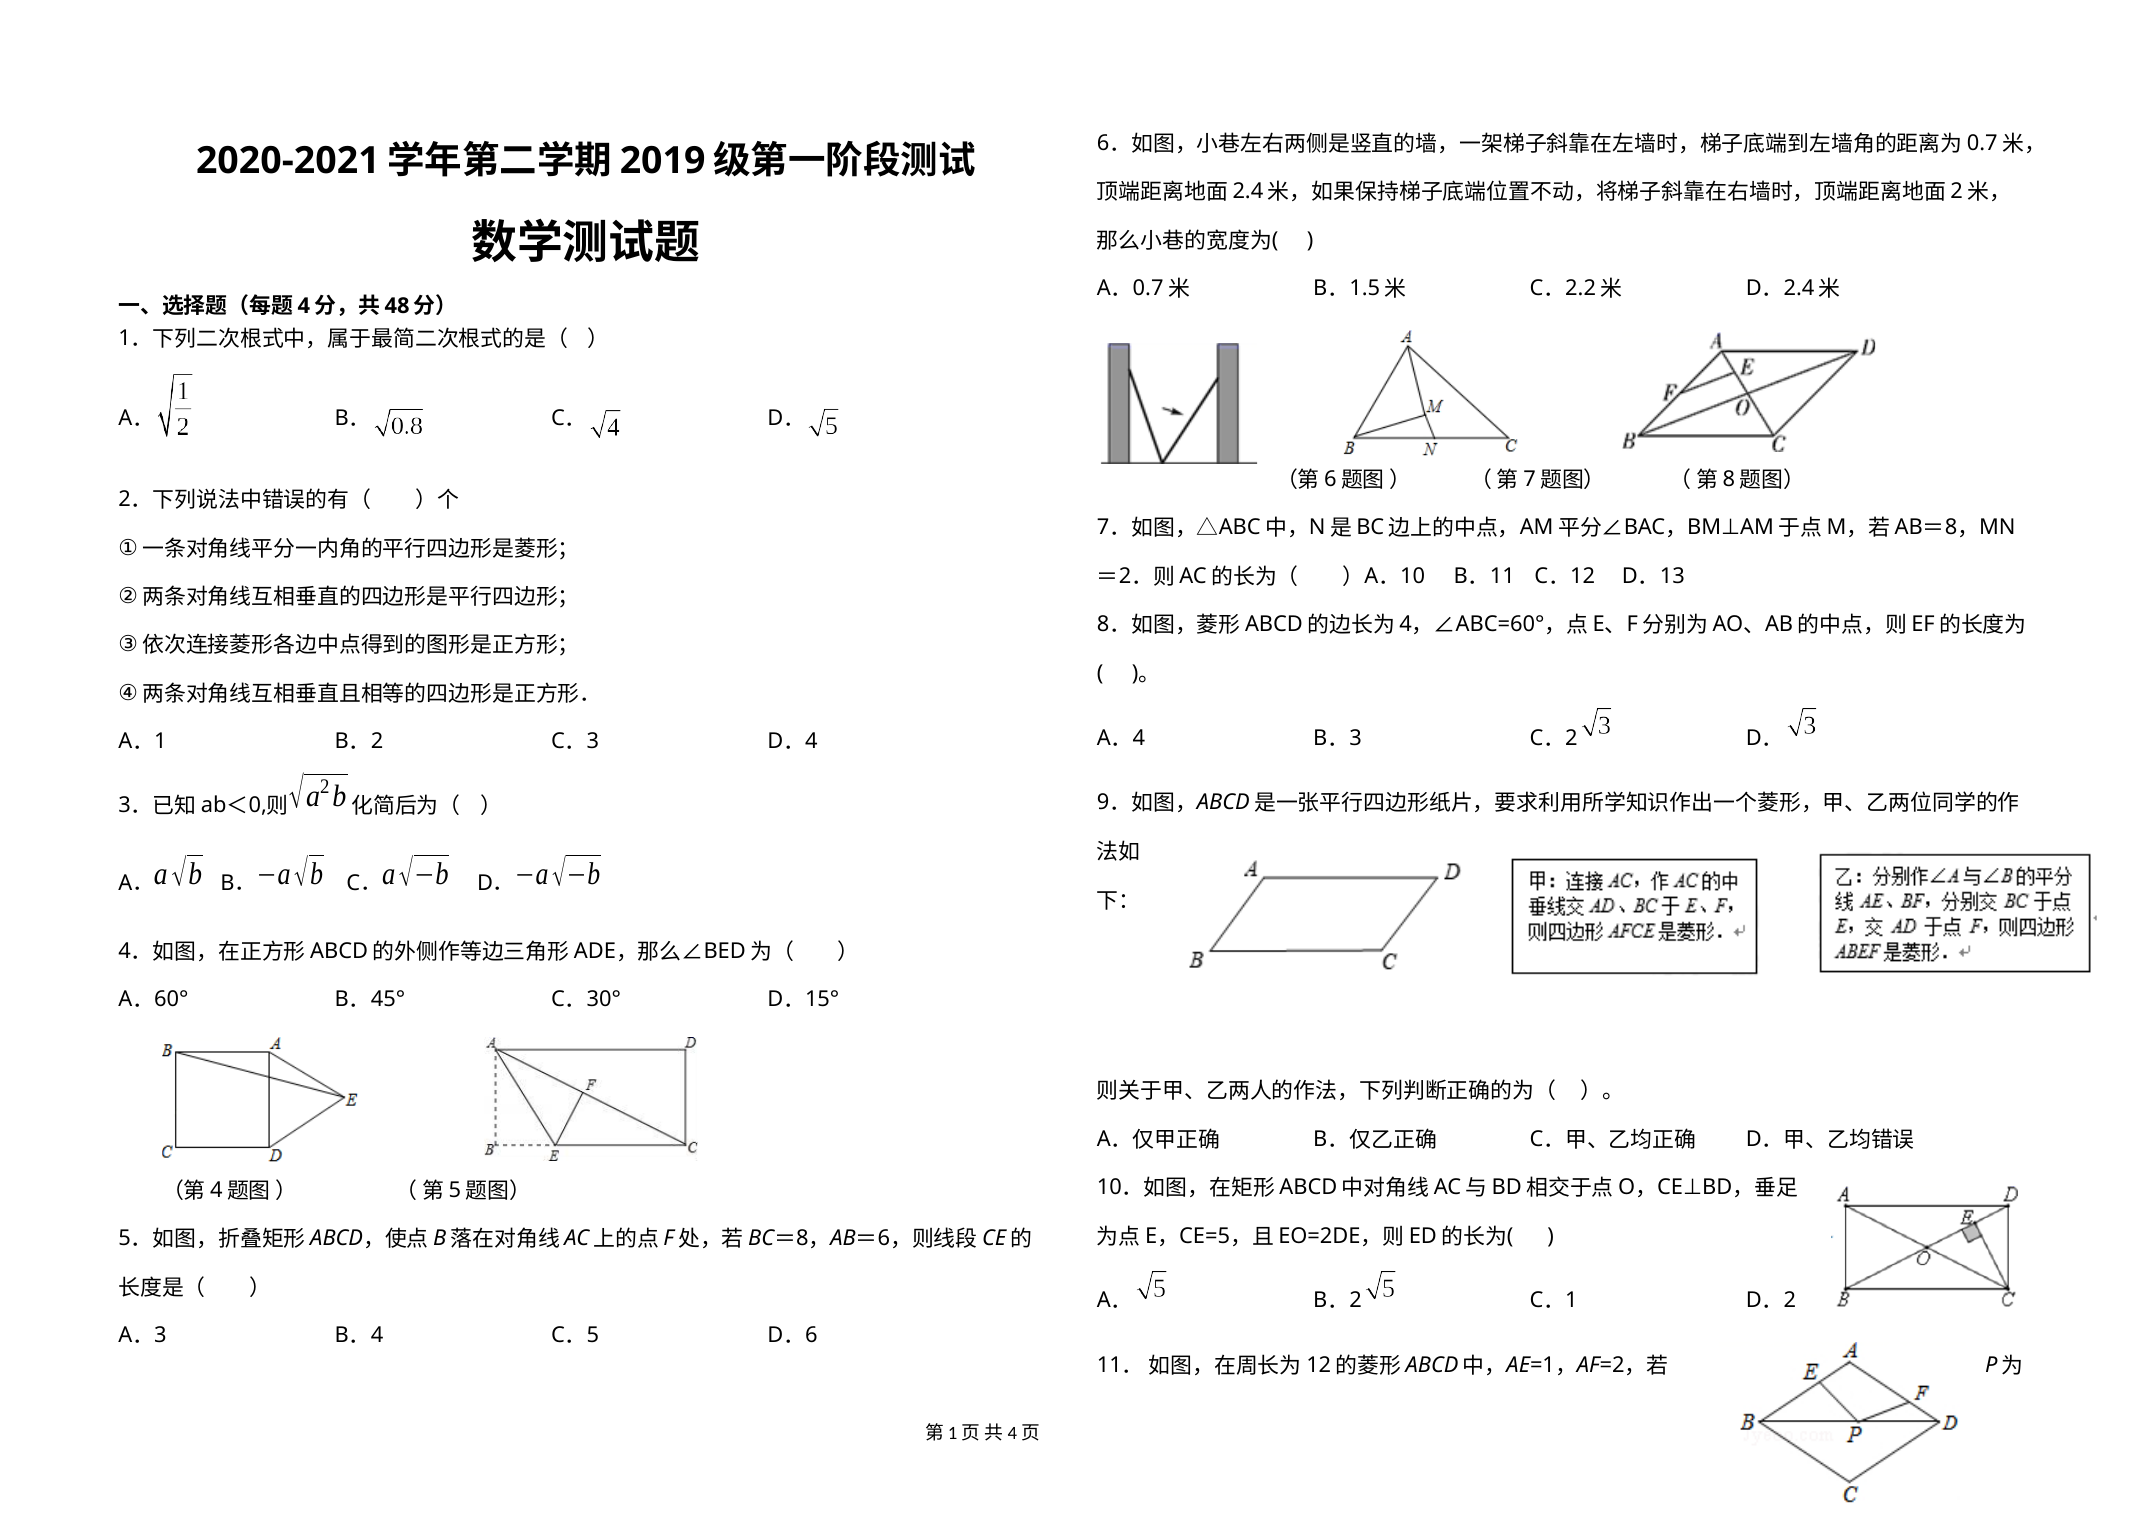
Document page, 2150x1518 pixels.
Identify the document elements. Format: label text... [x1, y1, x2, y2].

picture [1182, 837, 2097, 990]
text 3．已知ab＜0,则化简后为（ ） [118, 772, 1053, 837]
text 则关于甲、乙两人的作法，下列判断正确的为（ ）。 [1097, 1073, 2031, 1105]
text 9．如图，ABCD是一张平行四边形纸片，要求利用所学知识作出一个菱形，甲、乙两位同学的作法如下： [1097, 785, 2031, 915]
text 2．下列说法中错误的有（ ）个 [118, 482, 1053, 514]
text 2020-2021学年第二学期2019级第一阶段测试 [118, 125, 1053, 190]
text 10．如图，在矩形ABCD中对角线AC与BD相交于点O，CE⊥BD，垂足为点E，CE=5，且EO=2DE，则ED的长为( ) [1097, 1169, 2031, 1251]
picture [1719, 1342, 1967, 1518]
text A．1 B．2 C．3 D．4 [118, 723, 1053, 756]
text 7．如图，△ABC中，N是BC边上的中点，AM平分∠BAC，BM⊥AM于点M，若AB＝8，MN＝2．则AC的长为（ ）A．10 B．11 C．12 D．13 [1097, 510, 2031, 591]
text 数学测试题 [118, 190, 1053, 288]
text 8．如图，菱形ABCD的边长为4，∠ABC=60°，点E、F分别为AO、AB的中点，则EF的长度为( )。 [1097, 607, 2031, 688]
text 5．如图，折叠矩形ABCD，使点B落在对角线AC上的点F处，若BC＝8，AB＝6，则线段CE的长度是（ ） [118, 1221, 1053, 1302]
picture [162, 1037, 362, 1165]
text A．4 B．3 C．2 D． [1097, 704, 2031, 769]
text A． B． C． D． [118, 853, 1053, 918]
text （第6题图 ） （ 第7题图） （ 第8题图） [1097, 461, 2031, 494]
text ①一条对角线平分一内角的平行四边形是菱形； [118, 530, 1053, 563]
text 11． 如图，在周长为12的菱形ABCD中，AE=1，AF=2，若P为对角线BD上一动点，则EP+FP的最小值为（ ） [1097, 1347, 1719, 1380]
text 一、选择题（每题4分，共48分） [118, 288, 1053, 320]
text A．3 B．4 C．5 D．6 [118, 1318, 1053, 1350]
picture [1343, 330, 1520, 459]
text （第4题图 ） （ 第5题图） [118, 1172, 1053, 1205]
text A．0.7米 B．1.5米 C．2.2米 D．2.4米 [1097, 271, 2031, 303]
text 4．如图，在正方形ABCD的外侧作等边三角形ADE，那么∠BED为（ ） [118, 933, 1053, 966]
picture [1820, 1186, 2018, 1307]
picture [484, 1037, 698, 1161]
picture [1100, 343, 1258, 464]
picture [1622, 332, 1876, 452]
text A．仅甲正确 B．仅乙正确 C．甲、乙均正确 D．甲、乙均错误 [1097, 1121, 2031, 1154]
text A． B．2 C．1 D．2 [1097, 1267, 2031, 1332]
text ④两条对角线互相垂直且相等的四边形是正方形． [118, 675, 1053, 708]
text A． B． C． D． [118, 368, 1053, 466]
text 6．如图，小巷左右两侧是竖直的墙，一架梯子斜靠在左墙时，梯子底端到左墙角的距离为0.7米，顶端距离地面2.4米，如果保持梯子底端位置不动，将梯子斜靠在右墙时，顶端距离地面2米，那么小巷的宽度为( ) [1097, 125, 2031, 255]
text ③依次连接菱形各边中点得到的图形是正方形； [118, 627, 1053, 659]
text A．60° B．45° C．30° D．15° [118, 982, 1053, 1014]
text 1．下列二次根式中，属于最简二次根式的是（ ） [118, 320, 1053, 353]
text ②两条对角线互相垂直的四边形是平行四边形； [118, 578, 1053, 611]
